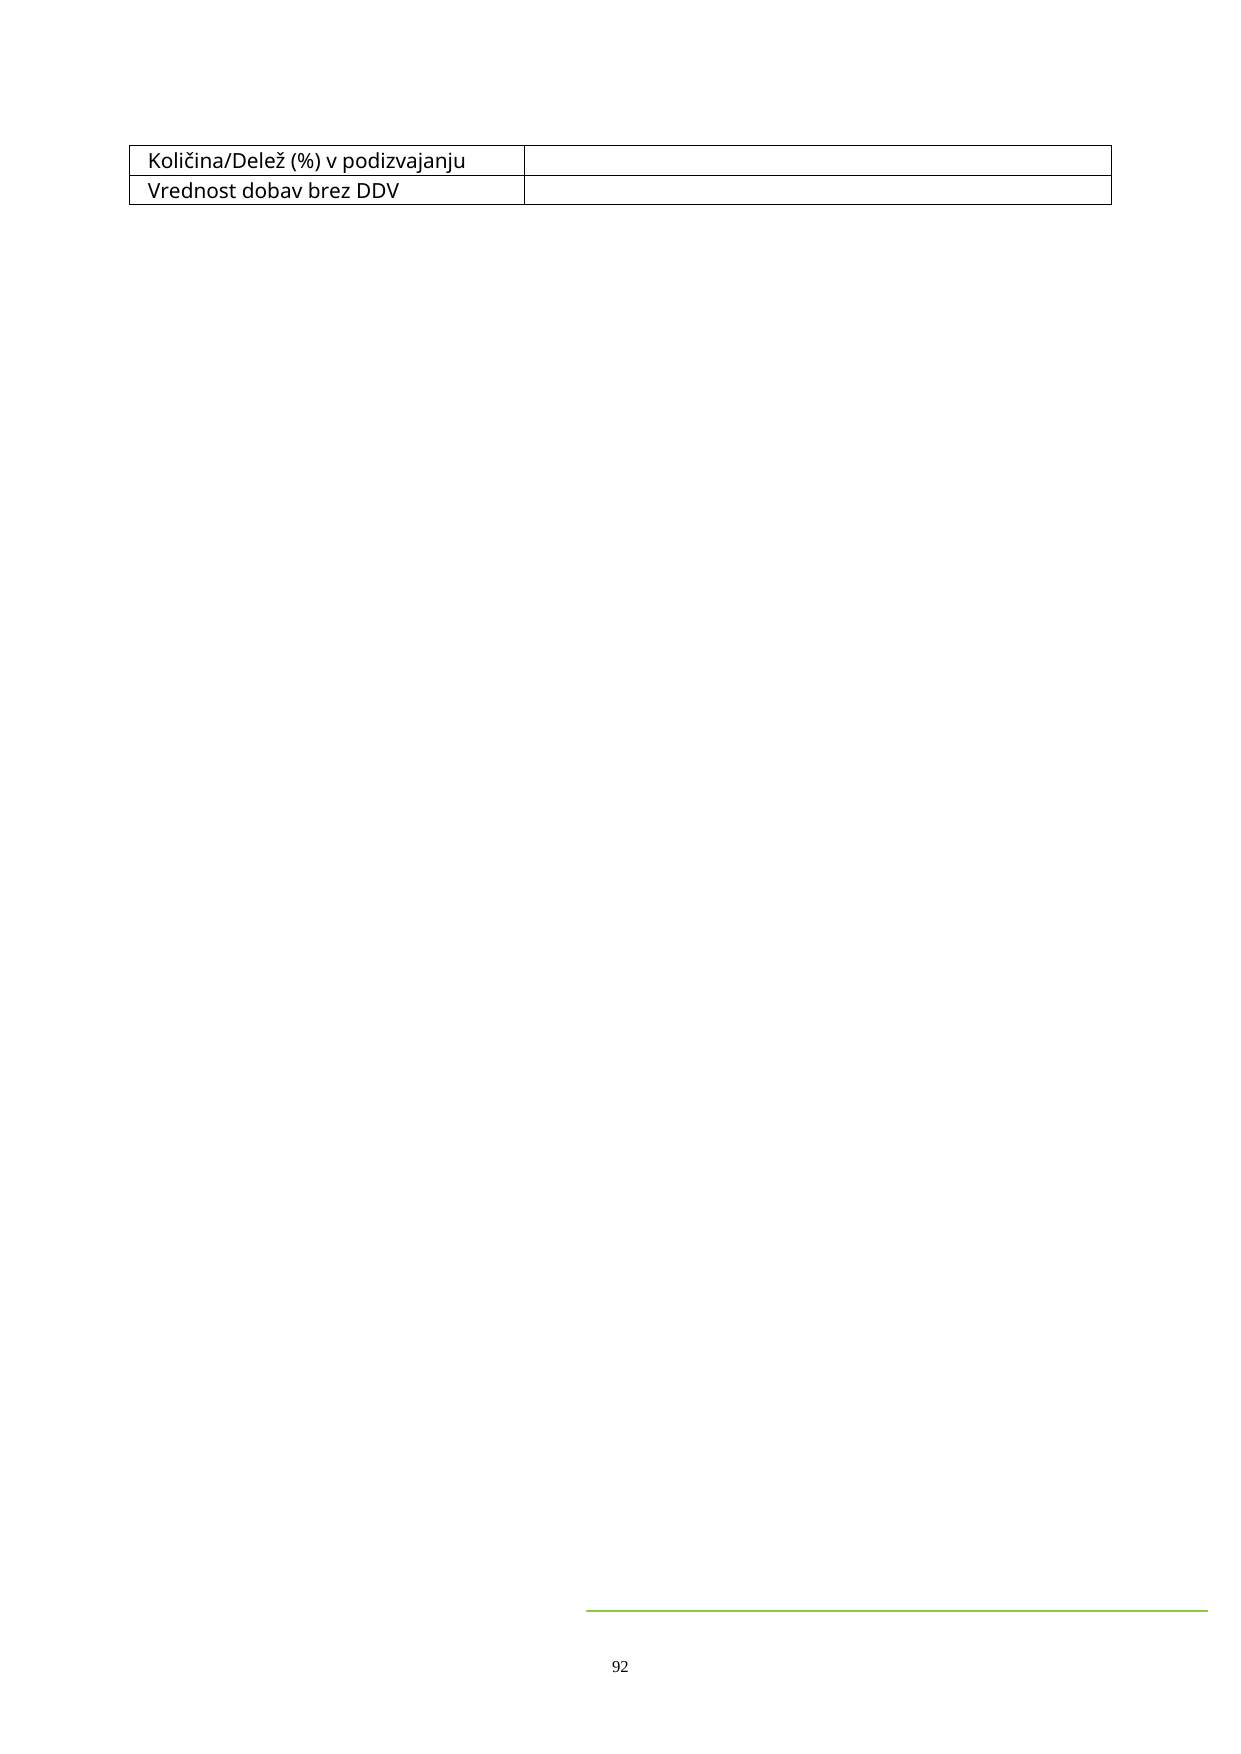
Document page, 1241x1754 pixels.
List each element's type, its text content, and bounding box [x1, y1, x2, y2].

table_cell Vrednost dobav brez DDV [130, 176, 524, 204]
table_cell Količina/Delež (%) v podizvajanju [130, 146, 524, 175]
table_cell [525, 176, 1111, 204]
table_cell [525, 146, 1111, 175]
